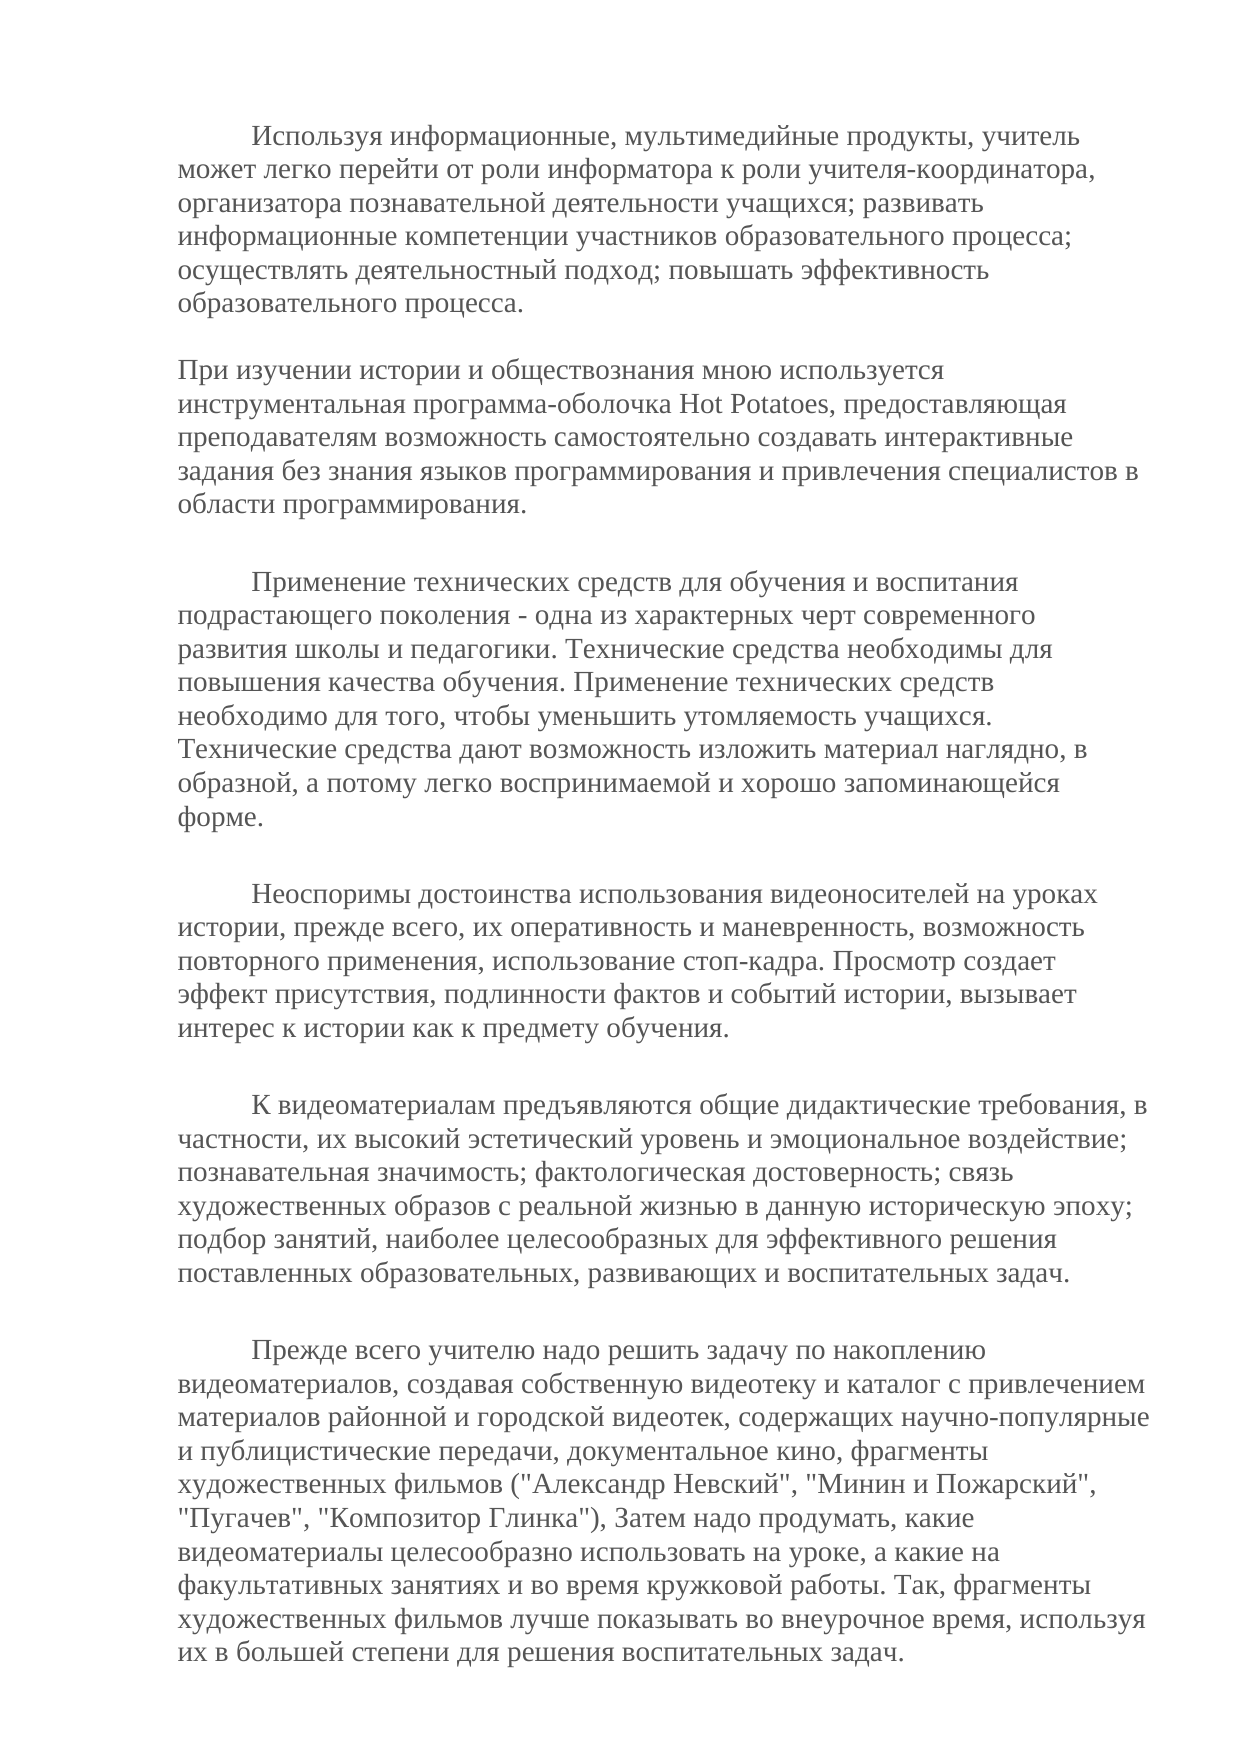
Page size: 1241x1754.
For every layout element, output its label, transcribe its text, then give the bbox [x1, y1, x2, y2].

text К видеоматериалам предъявляются общие дидактические требования, в частности, их высокий эстетический уровень и эмоциональное воздействие; познавательная значимость; фактологическая достоверность; связь художественных образов с реальной жизнью в данную историческую эпоху; подбор занятий, наиболее целесообразных для эффективного решения поставленных образовательных, развивающих и воспитательных задач. [177, 1087, 1152, 1289]
text Прежде всего учителю надо решить задачу по накоплению видеоматериалов, создавая собственную видеотеку и каталог с привлечением материалов районной и городской видеотек, содержащих научно-популярные и публицистические передачи, документальное кино, фрагменты художественных фильмов ("Александр Невский", "Минин и Пожарский", "Пугачев", "Композитор Глинка"), Затем надо продумать, какие видеоматериалы целесообразно использовать на уроке, а какие на факультативных занятиях и во время кружковой работы. Так, фрагменты художественных фильмов лучше показывать во внеурочное время, используя их в большей степени для решения воспитательных задач. [177, 1332, 1152, 1668]
text Применение технических средств для обучения и воспитания подрастающего поколения - одна из характерных черт современного развития школы и педагогики. Технические средства необходимы для повышения качества обучения. Применение технических средств необходимо для того, чтобы уменьшить утомляемость учащихся. Технические средства дают возможность изложить материал наглядно, в образной, а потому легко воспринимаемой и хорошо запоминающейся форме. [177, 564, 1152, 832]
text Используя информационные, мультимедийные продукты, учитель может легко перейти от роли информатора к роли учителя-координатора, организатора познавательной деятельности учащихся; развивать информационные компетенции участников образовательного процесса; осуществлять деятельностный подход; повышать эффективность образовательного процесса. При изучении истории и обществознания мною используется инструментальная программа-оболочка Hot Potatoes, предоставляющая преподавателям возможность самостоятельно создавать интерактивные задания без знания языков программирования и привлечения специалистов в области программирования. [177, 118, 1152, 520]
text Неоспоримы достоинства использования видеоносителей на уроках истории, прежде всего, их оперативность и маневренность, возможность повторного применения, использование стоп-кадра. Просмотр создает эффект присутствия, подлинности фактов и событий истории, вызывает интерес к истории как к предмету обучения. [177, 876, 1152, 1044]
